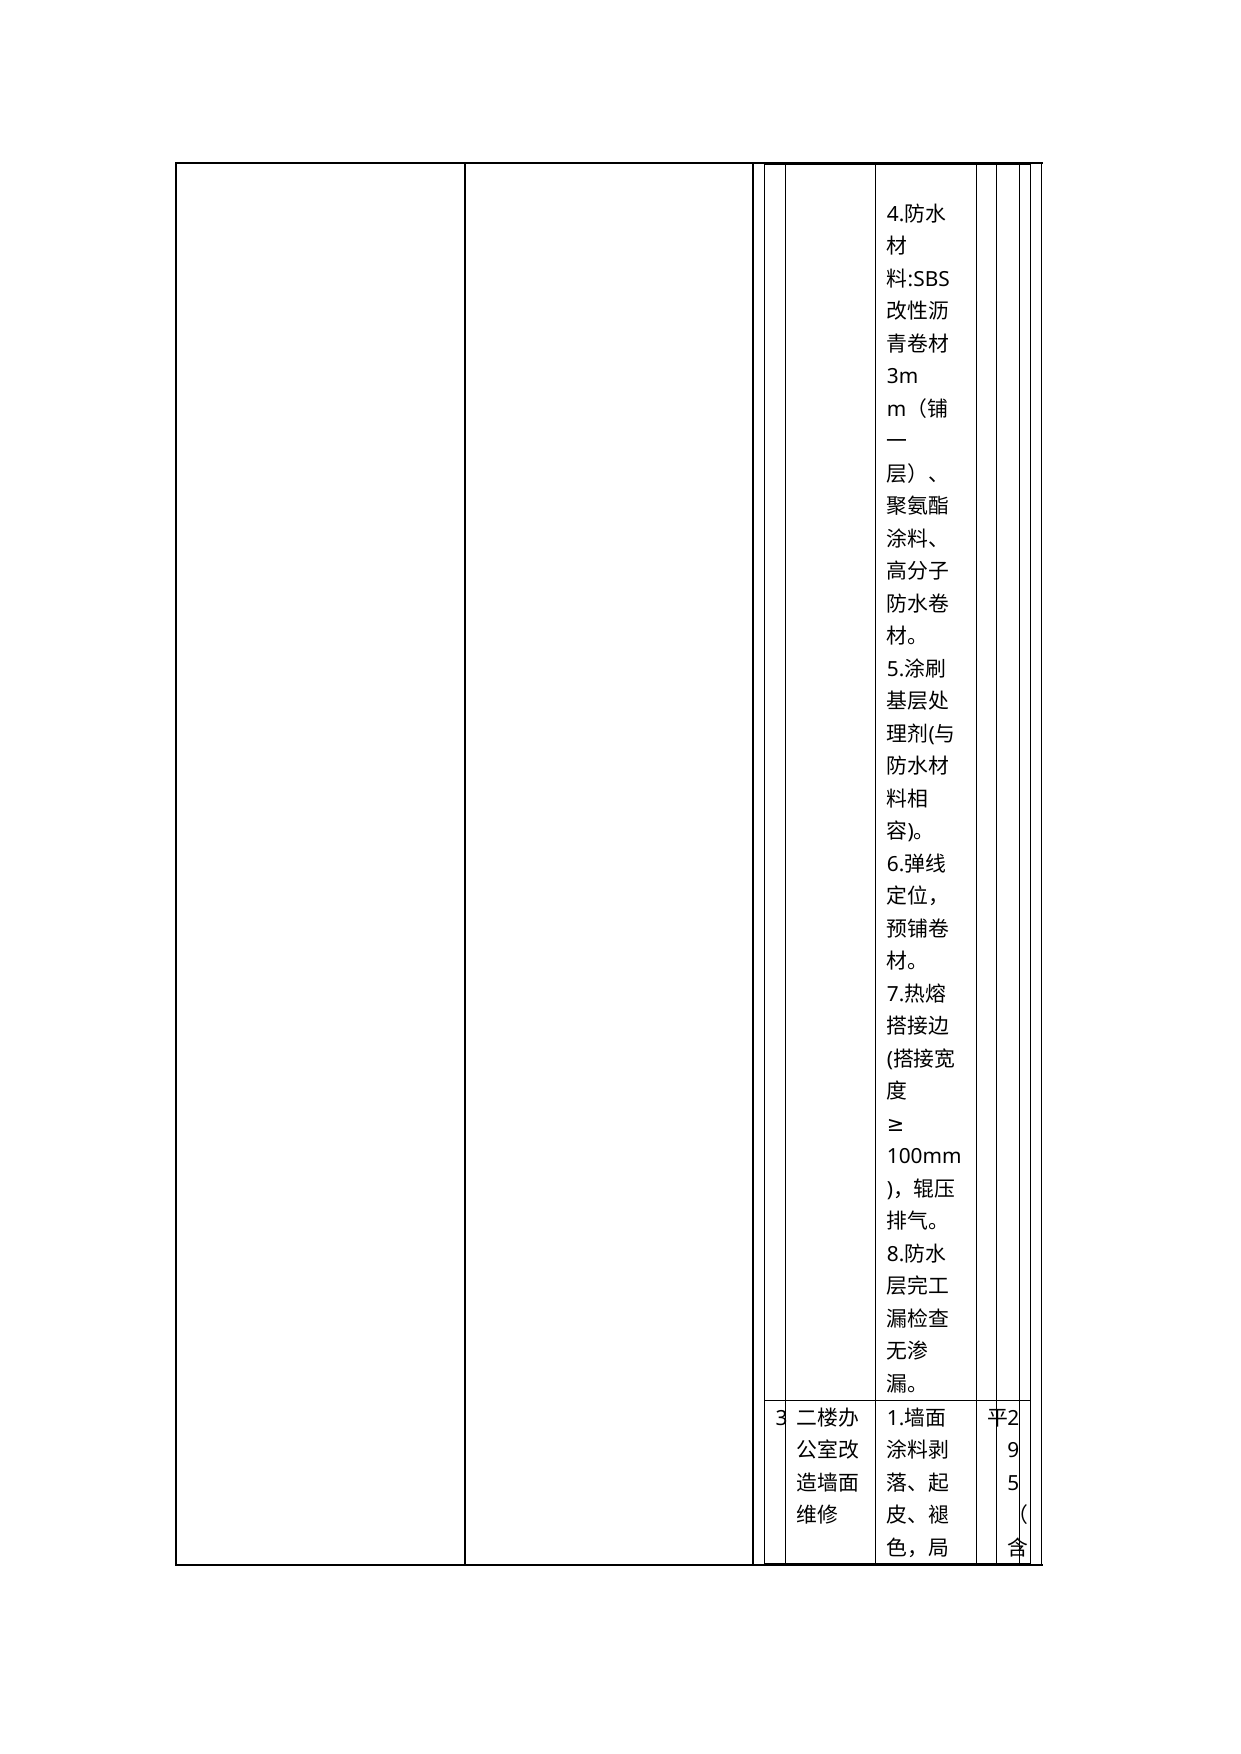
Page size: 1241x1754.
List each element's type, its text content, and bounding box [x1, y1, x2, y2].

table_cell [754, 164, 764, 1564]
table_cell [786, 165, 875, 1400]
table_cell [977, 165, 996, 1400]
table_cell [466, 164, 752, 1564]
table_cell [1031, 164, 1041, 1564]
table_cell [876, 165, 976, 1400]
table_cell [997, 165, 1019, 1400]
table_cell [786, 1401, 875, 1563]
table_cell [876, 1401, 976, 1563]
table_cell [1020, 165, 1030, 1400]
table_cell 1 [177, 164, 464, 1564]
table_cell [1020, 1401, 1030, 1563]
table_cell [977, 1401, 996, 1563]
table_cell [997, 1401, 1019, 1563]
